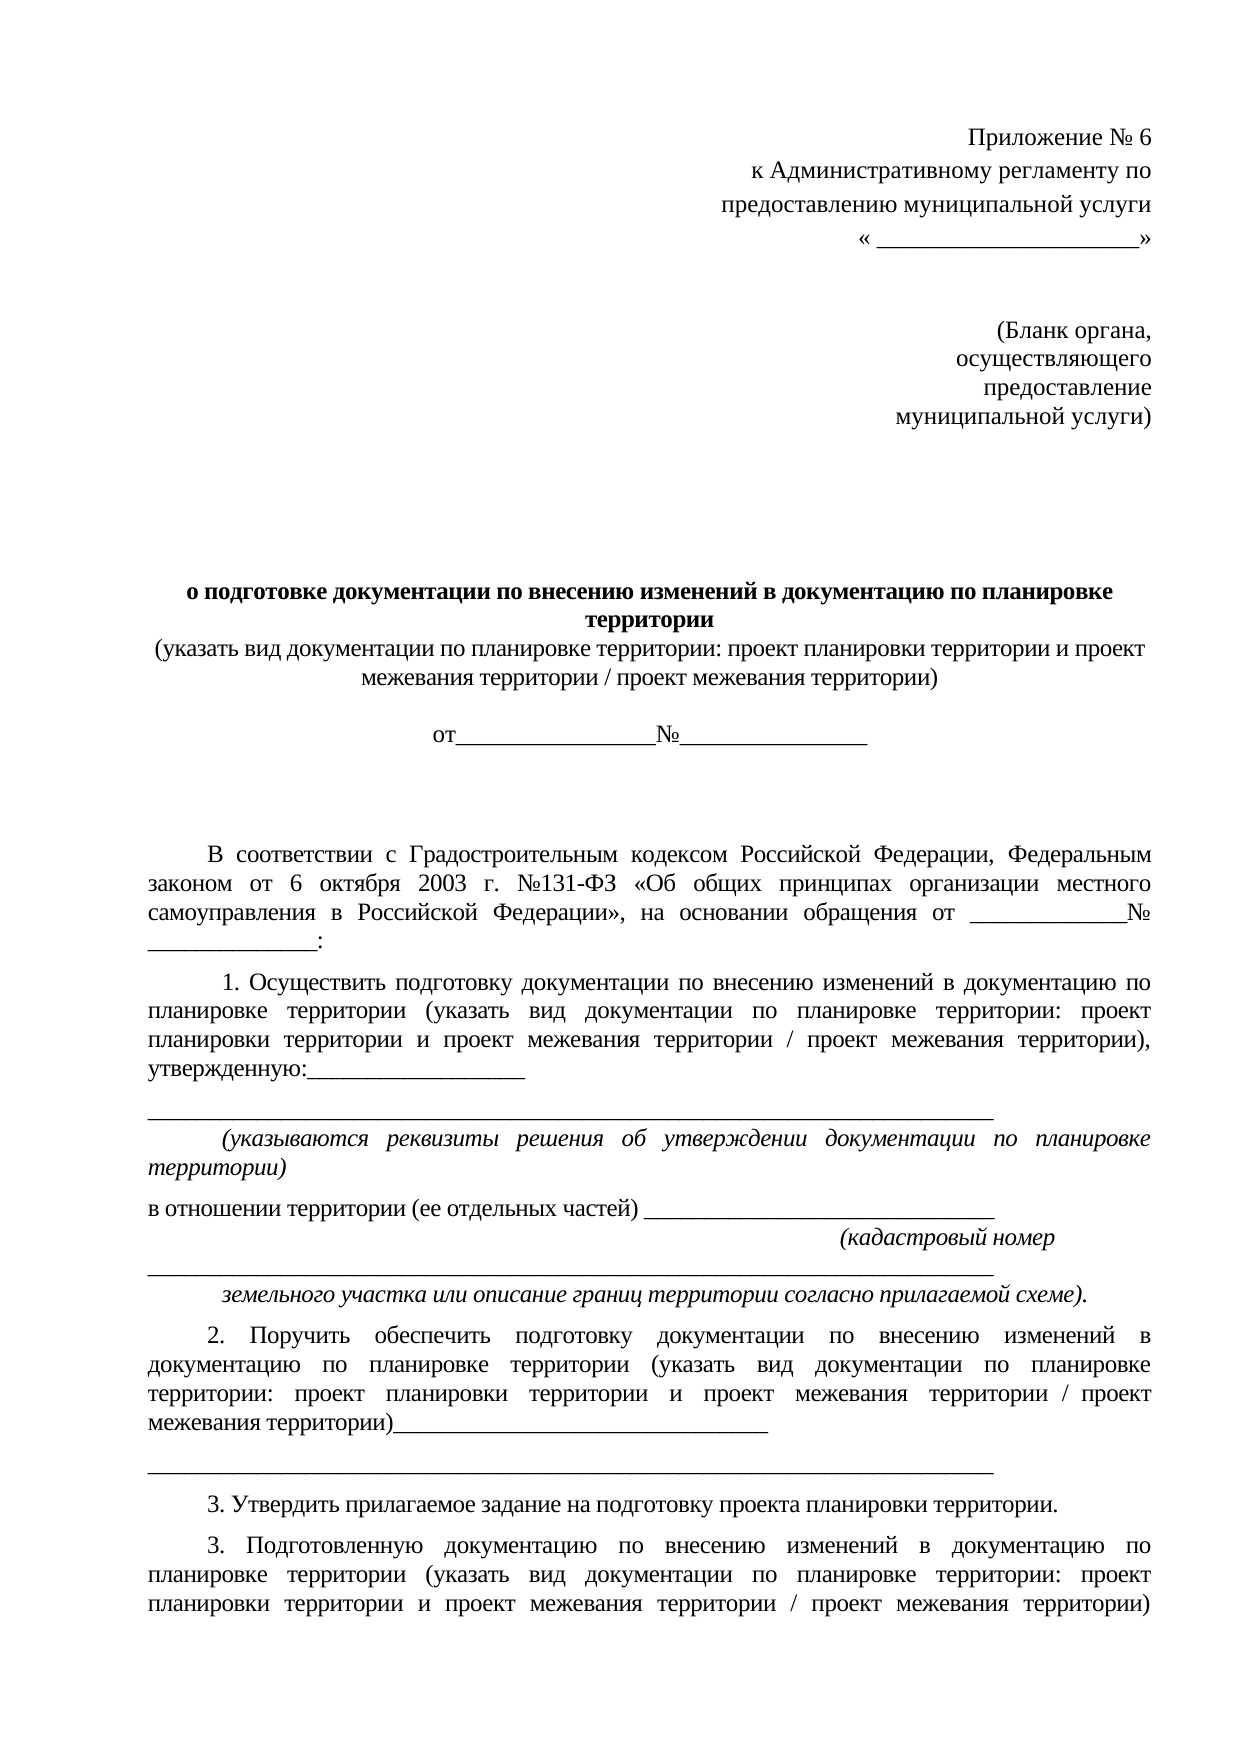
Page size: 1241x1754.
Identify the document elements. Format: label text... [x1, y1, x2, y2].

text 1. Осуществить подготовку документации по внесению изменений в документацию по планировке территории (указать вид документации по планировке территории: проект планировки территории и проект межевания территории / проект межевания территории), утвержденную:__________________ [148, 967, 1152, 1082]
text земельного участка или описание границ территории согласно прилагаемой схеме). [148, 1279, 1152, 1308]
text В соответствии с Градостроительным кодексом Российской Федерации, Федеральным законом от 6 октября 2003 г. №131-ФЗ «Об общих принципах организации местного самоуправления в Российской Федерации», на основании обращения от _____________№ ______________: [148, 839, 1152, 954]
text ______________________________________________________________________ [148, 1094, 1152, 1123]
text 2. Поручить обеспечить подготовку документации по внесению изменений в документацию по планировке территории (указать вид документации по планировке территории: проект планировки территории и проект межевания территории / проект межевания территории)_______________________________ [148, 1321, 1152, 1436]
text ______________________________________________________________________ [148, 1251, 1152, 1279]
text от________________№_______________ [148, 719, 1152, 749]
text (кадастровый номер [148, 1222, 1152, 1251]
text к Административному регламенту по предоставлению муниципальной услуги « _____________________» [709, 152, 1152, 252]
text в отношении территории (ее отдельных частей) _____________________________ [148, 1193, 1152, 1222]
text муниципальной услуги) [148, 401, 1152, 430]
text 3. Утвердить прилагаемое задание на подготовку проекта планировки территории. [148, 1489, 1152, 1518]
text (указываются реквизиты решения об утверждении документации по планировке территории) [148, 1123, 1152, 1181]
text (Бланк органа, осуществляющего предоставление [148, 315, 1152, 401]
text ______________________________________________________________________ [148, 1448, 1152, 1477]
text Приложение № 6 [709, 118, 1152, 152]
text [148, 1531, 1152, 1617]
text (указать вид документации по планировке территории: проект планировки территории и проект межевания территории / проект межевания территории) [148, 633, 1152, 691]
text о подготовке документации по внесению изменений в документацию по планировке территории [148, 576, 1152, 633]
